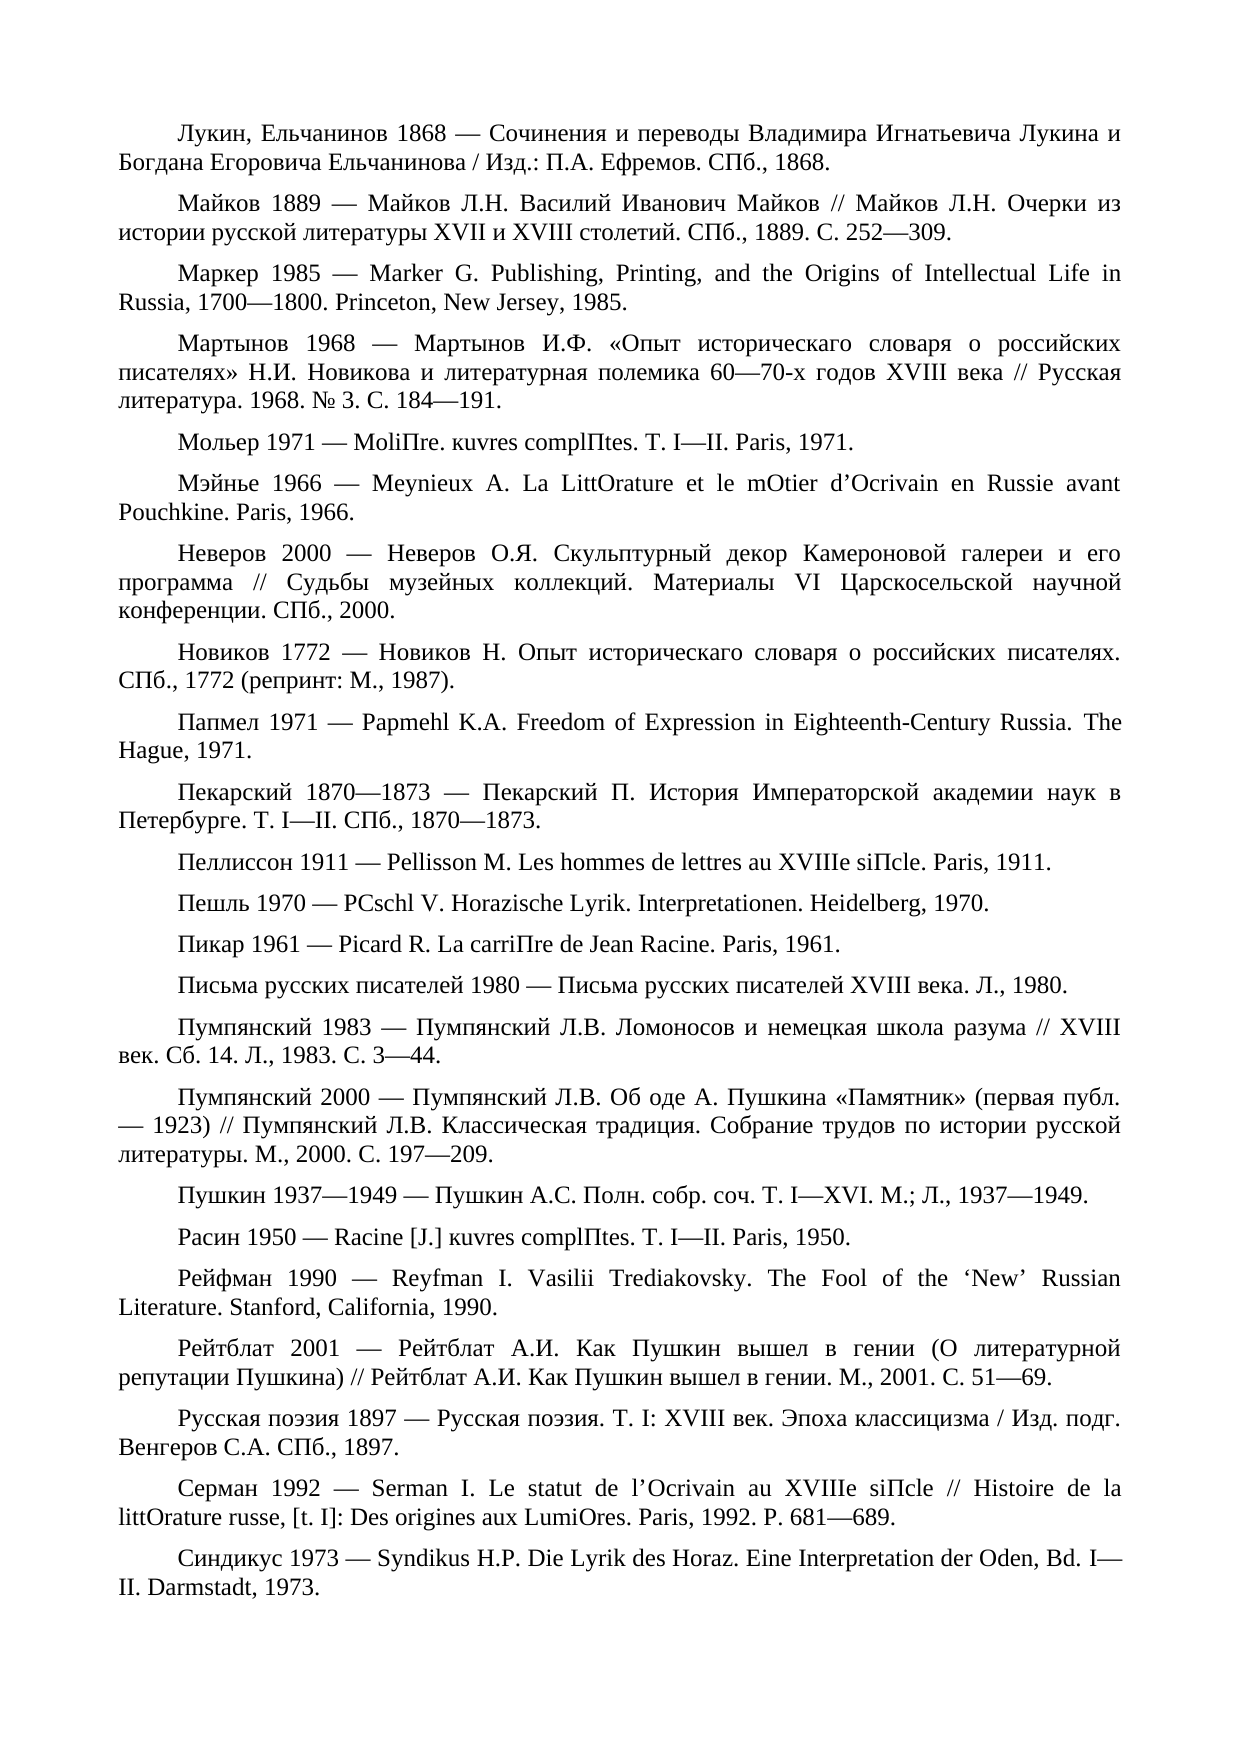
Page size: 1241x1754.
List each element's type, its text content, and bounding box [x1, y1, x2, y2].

text Мартынов 1968 — Мартынов И.Ф. «Опыт историческаго словаря о российских писателях» Н.И. Новикова и литературная полемика 60—70-х годов XVIII века // Русская литература. 1968. № 3. C. 184—191. [118, 328, 1122, 414]
text Пеллиссон 1911 — Pellisson M. Les hommes de lettres au XVIIIe siПcle. Paris, 1911. [118, 847, 1122, 876]
text Папмел 1971 — Papmehl K.A. Freedom of Expression in Eighteenth-Century Russia. The Hague, 1971. [118, 707, 1122, 764]
text Пикар 1961 — Picard R. La carriПre de Jean Racine. Paris, 1961. [118, 929, 1122, 958]
text Серман 1992 — Serman I. Le statut de l’Оcrivain au XVIIIe siПcle // Histoire de la littОrature russe, [t. I]: Des origines aux LumiОres. Paris, 1992. Р. 681—689. [118, 1473, 1122, 1531]
text Мэйнье 1966 — Meynieux A. La LittОrature et le mОtier d’Оcrivain en Russie avant Pouchkine. Paris, 1966. [118, 468, 1122, 526]
text Мольер 1971 — MoliПre. кuvres complПtes. T. I—II. Paris, 1971. [118, 427, 1122, 456]
text Пешль 1970 — PСschl V. Horazische Lyrik. Interpretationen. Heidelberg, 1970. [118, 888, 1122, 917]
text Русская поэзия 1897 — Русская поэзия. Т. I: XVIII век. Эпоха классицизма / Изд. подг. Венгеров С.А. СПб., 1897. [118, 1403, 1122, 1461]
text Новиков 1772 — Новиков Н. Опыт историческаго словаря о российских писателях. СПб., 1772 (репринт: М., 1987). [118, 637, 1122, 694]
text Пекарский 1870—1873 — Пекарский П. История Императорской академии наук в Петербурге. Т. I—II. СПб., 1870—1873. [118, 777, 1122, 834]
text Майков 1889 — Майков Л.Н. Василий Иванович Майков // Майков Л.Н. Очерки из истории русской литературы XVII и XVIII столетий. СПб., 1889. С. 252—309. [118, 188, 1122, 246]
text Пумпянский 1983 — Пумпянский Л.В. Ломоносов и немецкая школа разума // XVIII век. Сб. 14. Л., 1983. С. 3—44. [118, 1012, 1122, 1069]
text Письма русских писателей 1980 — Письма русских писателей XVIII века. Л., 1980. [118, 971, 1122, 999]
text Расин 1950 — Racine [J.] кuvres complПtes. Т. I—II. Paris, 1950. [118, 1222, 1122, 1251]
text Рейфман 1990 — Reyfman I. Vasilii Trediakovsky. The Fool of the ‘New’ Russian Literature. Stanford, California, 1990. [118, 1263, 1122, 1321]
text Неверов 2000 — Неверов О.Я. Скульптурный декор Камероновой галереи и его программа // Судьбы музейных коллекций. Материалы VI Царскосельской научной конференции. СПб., 2000. [118, 538, 1122, 624]
text Лукин, Ельчанинов 1868 — Сочинения и переводы Владимира Игнатьевича Лукина и Богдана Егоровича Ельчанинова / Изд.: П.А. Ефремов. СПб., 1868. [118, 118, 1122, 176]
text Маркер 1985 — Marker G. Publishing, Printing, and the Origins of Intellectual Life in Russia, 1700—1800. Princeton, New Jersey, 1985. [118, 258, 1122, 316]
text Синдикус 1973 — Syndikus H.P. Die Lyrik des Horaz. Eine Interpretation der Oden, Bd. I—II. Darmstadt, 1973. [118, 1543, 1122, 1601]
text Пумпянский 2000 — Пумпянский Л.В. Об оде А. Пушкина «Памятник» (первая публ. — 1923) // Пумпянский Л.В. Классическая традиция. Собрание трудов по истории русской литературы. М., 2000. С. 197—209. [118, 1082, 1122, 1168]
text Пушкин 1937—1949 — Пушкин А.С. Полн. собр. соч. Т. I—XVI. М.; Л., 1937—1949. [118, 1181, 1122, 1209]
text Рейтблат 2001 — Рейтблат А.И. Как Пушкин вышел в гении (О литературной репутации Пушкина) // Рейтблат А.И. Как Пушкин вышел в гении. М., 2001. С. 51—69. [118, 1333, 1122, 1391]
